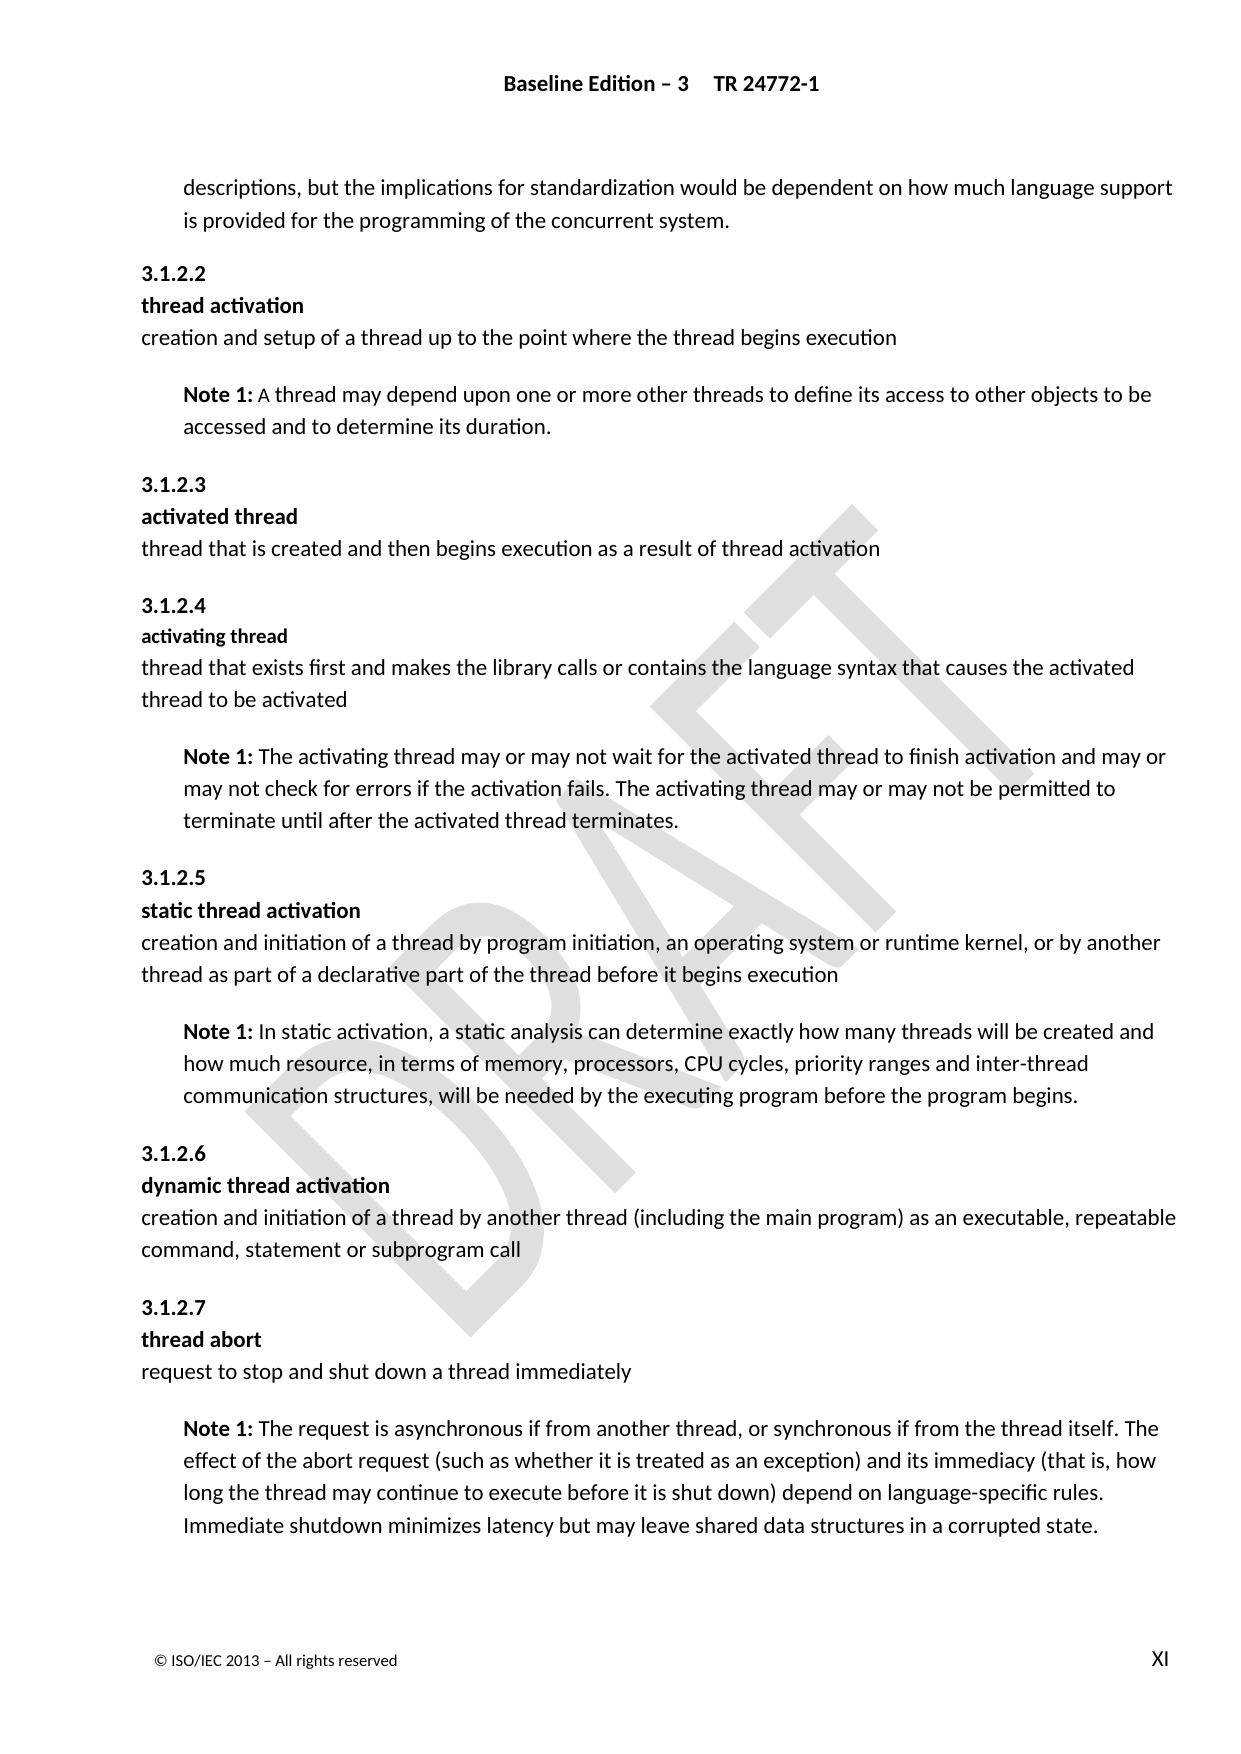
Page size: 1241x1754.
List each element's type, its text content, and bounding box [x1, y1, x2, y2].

text Note 1: In static activation, a static analysis can determine exactly how many threads will be created and how much resource, in terms of memory, processors, CPU cycles, priority ranges and inter-thread communication structures, will be needed by the executing program before the program begins. [183, 1017, 1182, 1110]
text dynamic thread activation [141, 1171, 1182, 1199]
text Note 1: The activating thread may or may not wait for the activated thread to finish activation and may or may not check for errors if the activation fails. The activating thread may or may not be permitted to terminate until after the activated thread terminates. [183, 742, 1182, 834]
text creation and initiation of a thread by program initiation, an operating system or runtime kernel, or by another thread as part of a declarative part of the thread before it begins execution [141, 928, 1182, 988]
text activating thread [141, 623, 1182, 649]
text creation and initiation of a thread by another thread (including the main program) as an executable, repeatable command, statement or subprogram call [141, 1203, 1182, 1263]
text 3.1.2.2 [141, 259, 1182, 287]
text thread that exists first and makes the library calls or contains the language syntax that causes the activated thread to be activated [141, 653, 1182, 713]
text 3.1.2.3 [141, 470, 1182, 498]
text Note 1: The request is asynchronous if from another thread, or synchronous if from the thread itself. The effect of the abort request (such as whether it is treated as an exception) and its immediacy (that is, how long the thread may continue to execute before it is shut down) depend on language-specific rules. Immediate shutdown minimizes latency but may leave shared data structures in a corrupted state. [183, 1414, 1182, 1539]
text 3.1.2.4 [141, 591, 1182, 619]
text thread that is created and then begins execution as a result of thread activation [141, 534, 1182, 562]
text request to stop and shut down a thread immediately [141, 1357, 1182, 1385]
text thread abort [141, 1325, 1182, 1353]
text activated thread [141, 502, 1182, 530]
text thread activation [141, 291, 1182, 319]
text 3.1.2.7 [141, 1293, 1182, 1321]
text creation and setup of a thread up to the point where the thread begins execution [141, 323, 1182, 351]
text 3.1.2.5 [141, 863, 1182, 892]
text Note 1: A thread may depend upon one or more other threads to define its access to other objects to be accessed and to determine its duration. [183, 380, 1182, 441]
text 3.1.2.6 [141, 1139, 1182, 1167]
text static thread activation [141, 896, 1182, 924]
